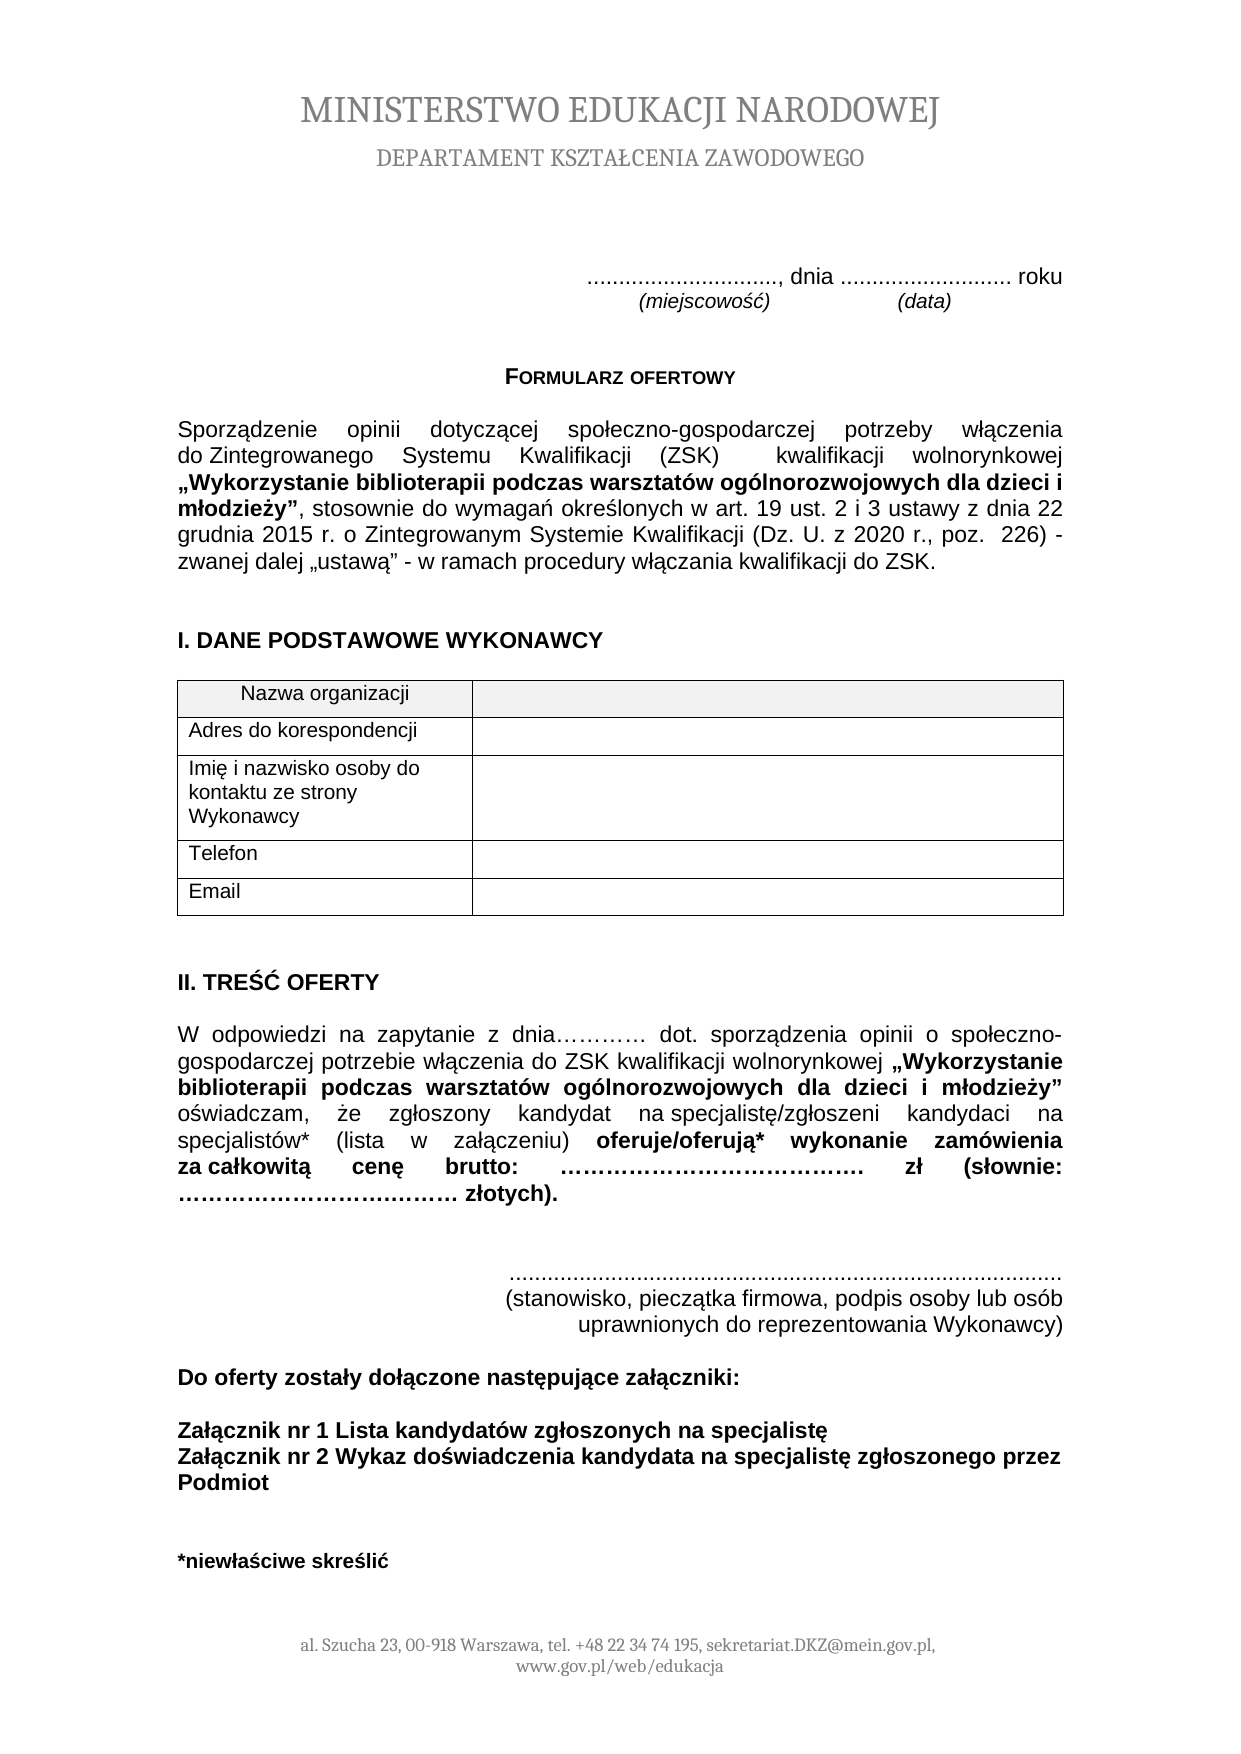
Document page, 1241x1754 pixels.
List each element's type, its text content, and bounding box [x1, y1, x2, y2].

text *niewłaściwe skreślić [177, 1548, 1063, 1572]
subtitle Formularz ofertowy [177, 363, 1063, 389]
text .............................., dnia ........................... roku [177, 263, 1063, 289]
table_cell Email [178, 879, 472, 915]
text Sporządzenie opinii dotyczącej społeczno-gospodarczej potrzeby włączenia do Zintegrowanego Systemu Kwalifikacji (ZSK) kwalifikacji wolnorynkowej „Wykorzystanie biblioterapii podczas warsztatów ogólnorozwojowych dla dzieci i młodzieży”, stosownie do wymagań określonych w art. 19 ust. 2 i 3 ustawy z dnia 22 grudnia 2015 r. o Zintegrowanym Systemie Kwalifikacji (Dz. U. z 2020 r., poz. 226) - zwanej dalej „ustawą” - w ramach procedury włączania kwalifikacji do ZSK. [177, 416, 1063, 574]
table_cell Adres do korespondencji [178, 718, 472, 754]
text ....................................................................................... [177, 1258, 1063, 1285]
table_cell [473, 879, 1063, 915]
table_cell [473, 841, 1063, 877]
table_header [473, 681, 1063, 717]
text I. DANE PODSTAWOWE WYKONAWCY [177, 627, 1063, 653]
table_cell [473, 756, 1063, 840]
text (miejscowość) (data) [398, 289, 1063, 313]
text uprawnionych do reprezentowania Wykonawcy) [177, 1311, 1063, 1338]
table_cell [473, 718, 1063, 754]
text Do oferty zostały dołączone następujące załączniki: [177, 1364, 1063, 1390]
subtitle II. TREŚĆ OFERTY [177, 969, 1063, 995]
table_header Nazwa organizacji [178, 681, 472, 717]
table_cell Telefon [178, 841, 472, 877]
text Załącznik nr 1 Lista kandydatów zgłoszonych na specjalistę [177, 1417, 1063, 1443]
text W odpowiedzi na zapytanie z dnia………… dot. sporządzenia opinii o społeczno-gospodarczej potrzebie włączenia do ZSK kwalifikacji wolnorynkowej „Wykorzystanie biblioterapii podczas warsztatów ogólnorozwojowych dla dzieci i młodzieży” oświadczam, że zgłoszony kandydat na specjalistę/zgłoszeni kandydaci na specjalistów* (lista w załączeniu) oferuje/oferują* wykonanie zamówienia za całkowitą cenę brutto: …………………………………. zł (słownie: ……………………….……… złotych). [177, 1021, 1063, 1206]
text Załącznik nr 2 Wykaz doświadczenia kandydata na specjalistę zgłoszonego przez Podmiot [177, 1443, 1063, 1496]
text (stanowisko, pieczątka firmowa, podpis osoby lub osób [177, 1285, 1063, 1311]
table_cell Imię i nazwisko osoby do kontaktu ze strony Wykonawcy [178, 756, 472, 840]
